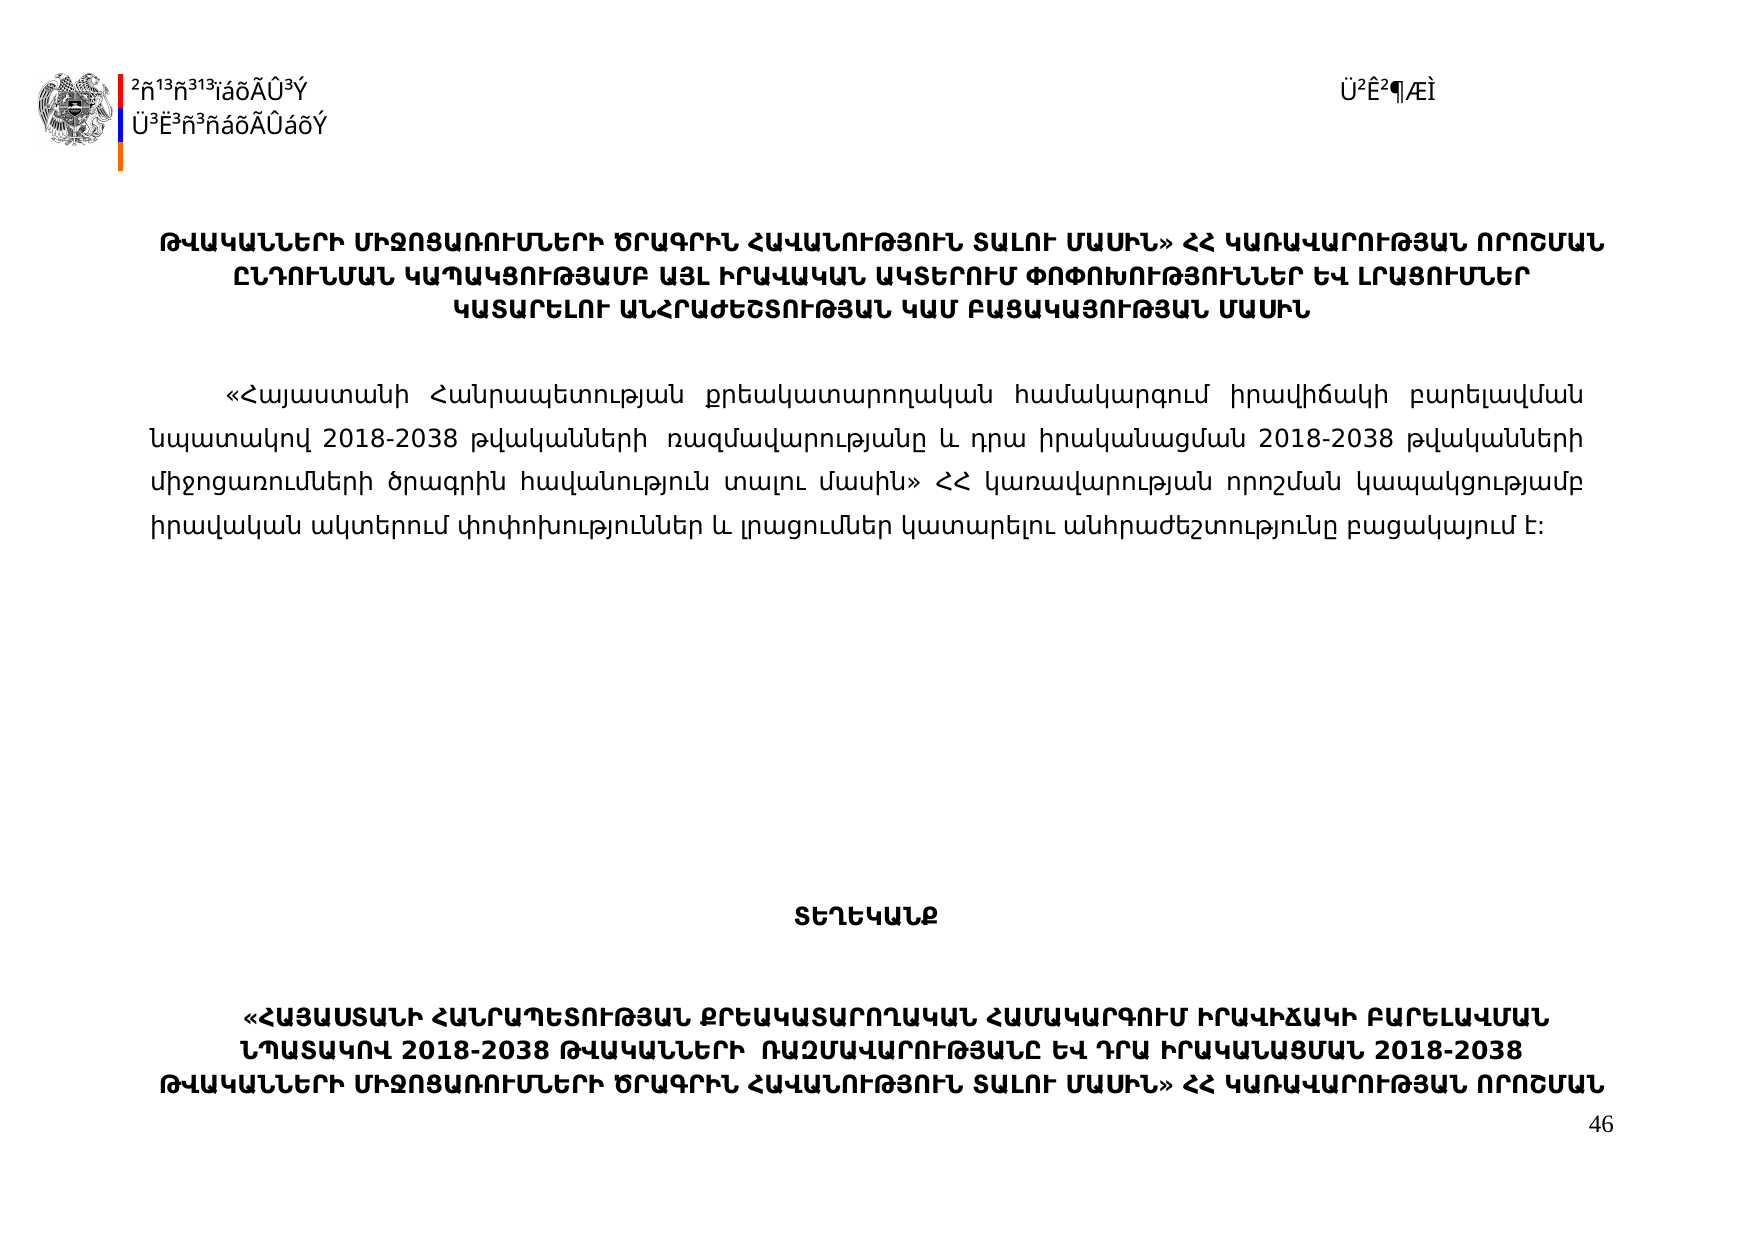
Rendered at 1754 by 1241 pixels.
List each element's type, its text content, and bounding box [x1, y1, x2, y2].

text «Հայաստանի Հանրապետության քրեակատարողական համակարգում իրավիճակի բարելավման նպատակով 2018-2038 թվականների ռազմավարությանը և դրա իրականացման 2018-2038 թվականների միջոցառումների ծրագրին հավանություն տալու մասին» ՀՀ կառավարության որոշման կապակցությամբ իրավական ակտերում փոփոխություններ և լրացումներ կատարելու անհրաժեշտությունը բացակայում է: [150, 380, 1584, 541]
picture [37, 72, 113, 146]
text ՏԵՂԵԿԱՆՔ [150, 902, 1581, 931]
